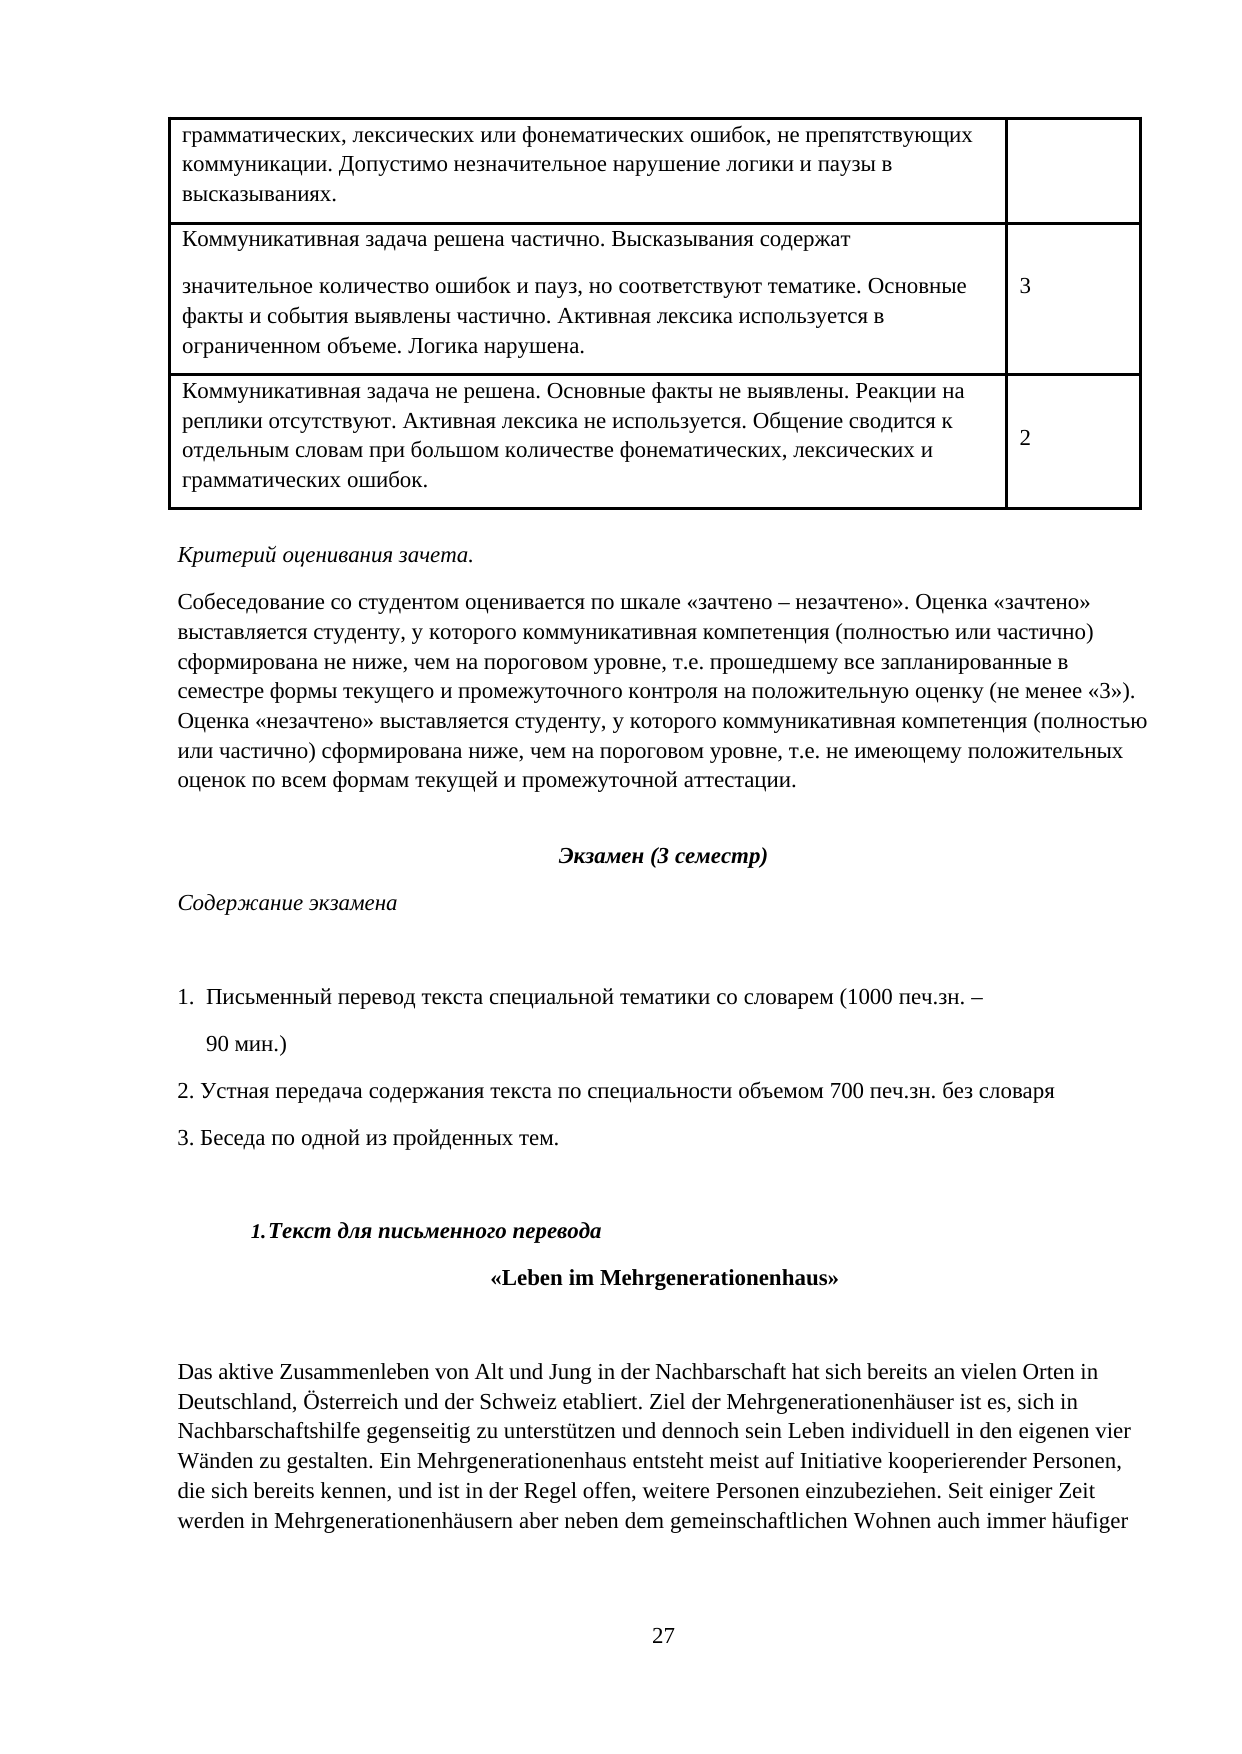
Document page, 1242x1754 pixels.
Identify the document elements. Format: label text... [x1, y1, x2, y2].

text Das aktive Zusammenleben von Alt und Jung in der Nachbarschaft hat sich bereits an vielen Orten in Deutschland, Österreich und der Schweiz etabliert. Ziel der Mehrgenerationenhäuser ist es, sich in Nachbarschaftshilfe gegenseitig zu unterstützen und dennoch sein Leben individuell in den eigenen vier Wänden zu gestalten. Ein Mehrgenerationenhaus entsteht meist auf Initiative kooperierender Personen, die sich bereits kennen, und ist in der Regel offen, weitere Personen einzubeziehen. Seit einiger Zeit werden in Mehrgenerationenhäusern aber neben dem gemeinschaftlichen Wohnen auch immer häufiger [177, 1358, 1149, 1533]
table_header [1008, 120, 1139, 222]
table_cell Коммуникативная задача решена частично. Высказывания содержат значительное количество ошибок и пауз, но соответствуют тематике. Основные факты и события выявлены частично. Активная лексика используется в ограниченном объеме. Логика нарушена. [171, 225, 1005, 373]
list Беседа по одной из пройденных тем. [177, 1124, 1204, 1150]
list Текст для письменного перевода [251, 1218, 1204, 1244]
table_header грамматических, лексических или фонематических ошибок, не препятствующих коммуникации. Допустимо незначительное нарушение логики и паузы в высказываниях. [171, 120, 1005, 222]
text Критерий оценивания зачета. [177, 542, 1204, 568]
text «Leben im Mehrgenerationenhaus» [384, 1264, 945, 1291]
list Письменный перевод текста специальной тематики со словарем (1000 печ.зн. – 90 мин.) [177, 983, 1008, 1057]
text Содержание экзамена [177, 889, 1204, 916]
subtitle Экзамен (3 семестр) [384, 842, 945, 869]
list Устная передача содержания текста по специальности объемом 700 печ.зн. без словаря [177, 1077, 1204, 1103]
table_cell Коммуникативная задача не решена. Основные факты не выявлены. Реакции на реплики отсутствуют. Активная лексика не используется. Общение сводится к отдельным словам при большом количестве фонематических, лексических и грамматических ошибок. [171, 376, 1005, 507]
table_cell 3 [1008, 225, 1139, 373]
table_cell 2 [1008, 376, 1139, 507]
text Собеседование со студентом оценивается по шкале «зачтено – незачтено». Оценка «зачтено» выставляется студенту, у которого коммуникативная компетенция (полностью или частично) сформирована не ниже, чем на пороговом уровне, т.е. прошедшему все запланированные в семестре формы текущего и промежуточного контроля на положительную оценку (не менее «3»). Оценка «незачтено» выставляется студенту, у которого коммуникативная компетенция (полностью или частично) сформирована ниже, чем на пороговом уровне, т.е. не имеющему положительных оценок по всем формам текущей и промежуточной аттестации. [177, 588, 1152, 793]
